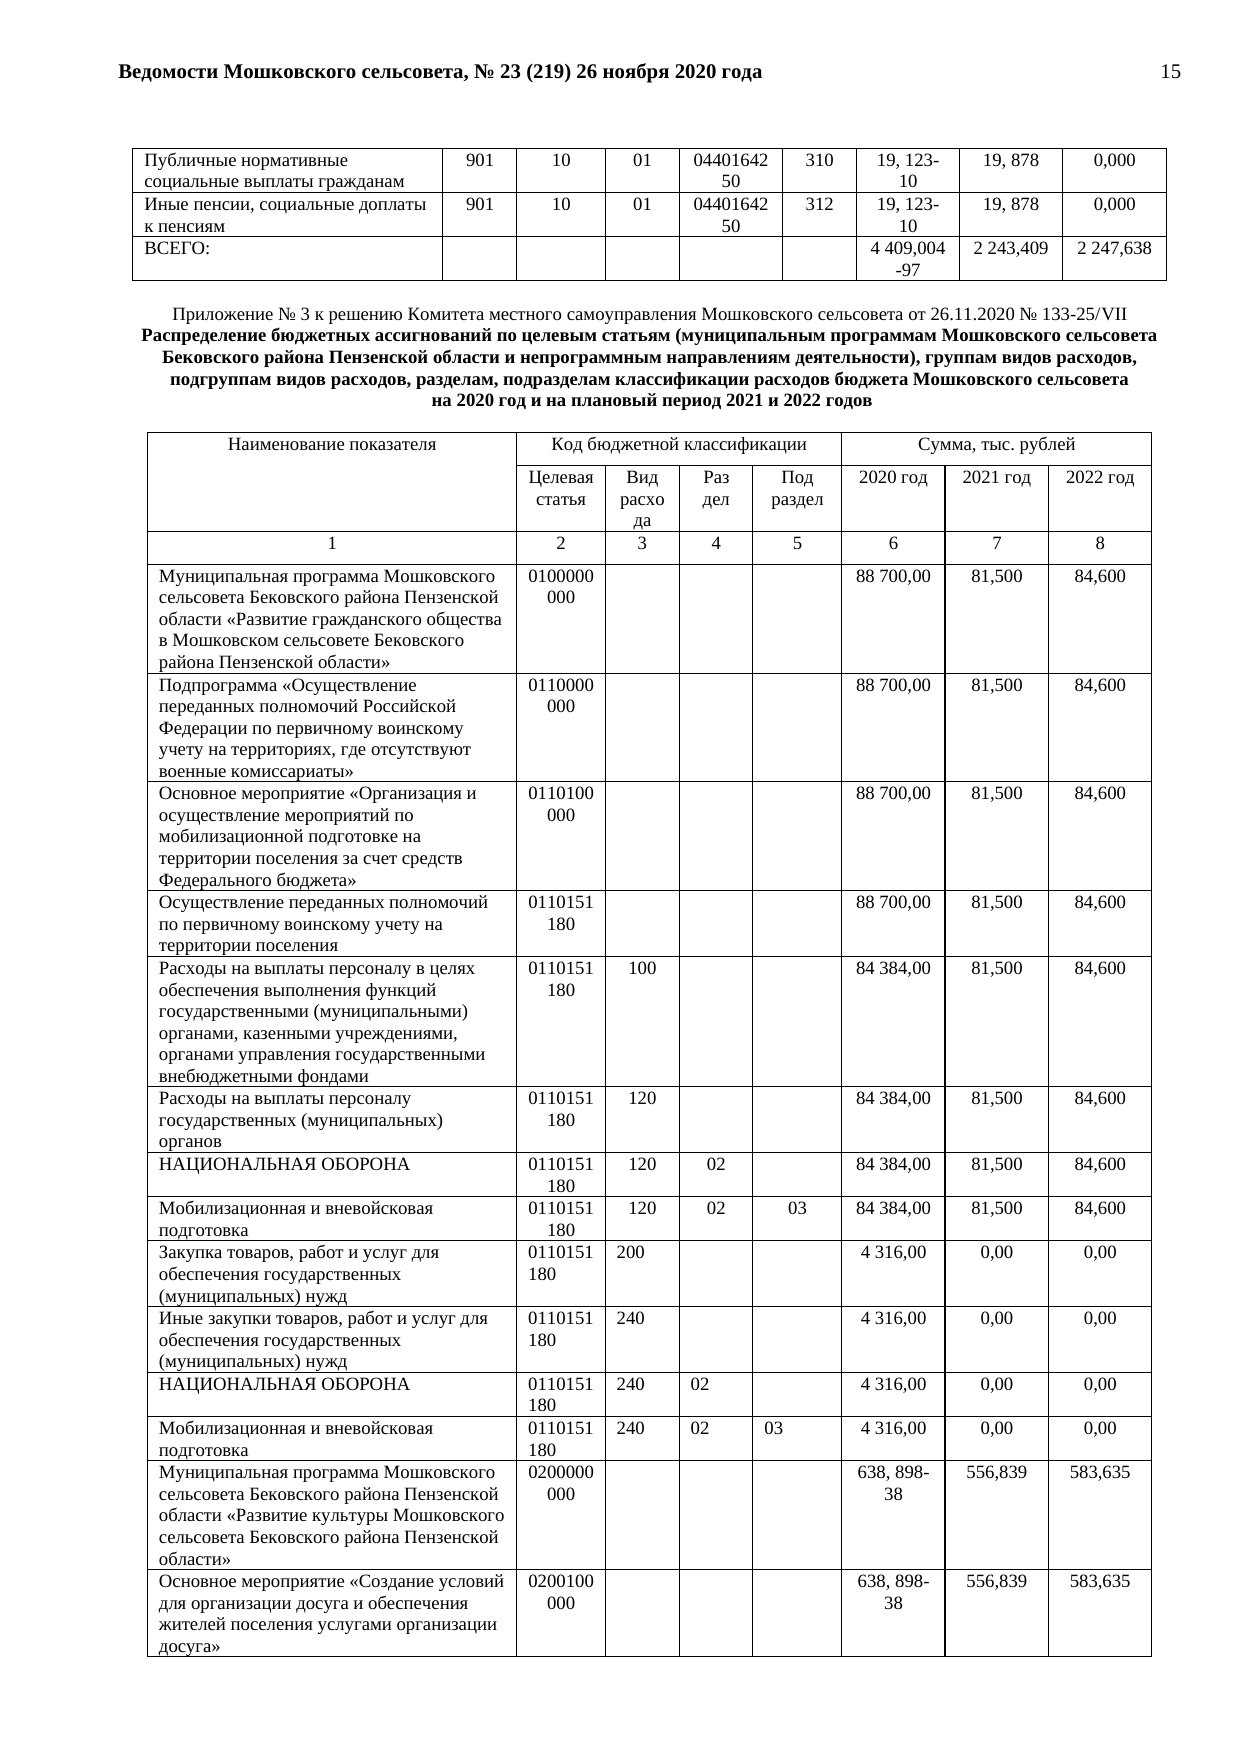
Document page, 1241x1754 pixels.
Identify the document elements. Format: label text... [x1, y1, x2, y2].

table_cell 19, 878 [960, 193, 1062, 236]
table_header Наименование показателя [148, 433, 516, 531]
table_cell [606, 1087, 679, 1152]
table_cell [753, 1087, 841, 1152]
table_cell Целевая статья [517, 466, 605, 531]
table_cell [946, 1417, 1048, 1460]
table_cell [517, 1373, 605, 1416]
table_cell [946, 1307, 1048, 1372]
table_cell 310 [783, 149, 856, 192]
table_cell 2020 год [842, 466, 944, 531]
table_cell 901 [443, 193, 516, 236]
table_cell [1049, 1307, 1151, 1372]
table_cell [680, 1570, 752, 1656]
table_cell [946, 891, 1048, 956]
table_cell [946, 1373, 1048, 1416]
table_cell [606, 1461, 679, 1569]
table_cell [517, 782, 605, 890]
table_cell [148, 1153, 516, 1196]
table_cell 0,000 [1063, 149, 1166, 192]
table_cell 2 247,638 [1063, 237, 1166, 280]
table_cell [606, 237, 679, 280]
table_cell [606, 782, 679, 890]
table_cell 19, 123-10 [857, 193, 959, 236]
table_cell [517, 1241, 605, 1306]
table_cell 10 [517, 193, 605, 236]
table_cell 1 [148, 532, 516, 563]
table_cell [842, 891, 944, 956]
table_cell 4 409,004-97 [857, 237, 959, 280]
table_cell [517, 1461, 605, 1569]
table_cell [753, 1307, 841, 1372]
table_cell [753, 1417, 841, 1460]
subtitle на 2020 год и на плановый период 2021 и 2022 годов [118, 389, 1181, 411]
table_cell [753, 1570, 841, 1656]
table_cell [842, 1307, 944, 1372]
table_header Сумма, тыс. рублей [842, 433, 1151, 465]
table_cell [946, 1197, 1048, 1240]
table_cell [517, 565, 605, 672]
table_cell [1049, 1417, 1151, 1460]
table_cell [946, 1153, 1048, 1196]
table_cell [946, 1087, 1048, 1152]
table_cell 2022 год [1049, 466, 1151, 531]
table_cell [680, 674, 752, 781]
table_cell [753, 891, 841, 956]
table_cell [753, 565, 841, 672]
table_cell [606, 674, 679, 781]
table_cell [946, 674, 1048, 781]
table_cell [443, 237, 516, 280]
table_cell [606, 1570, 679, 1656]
table_cell [680, 237, 782, 280]
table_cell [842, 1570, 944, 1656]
table_cell [517, 237, 605, 280]
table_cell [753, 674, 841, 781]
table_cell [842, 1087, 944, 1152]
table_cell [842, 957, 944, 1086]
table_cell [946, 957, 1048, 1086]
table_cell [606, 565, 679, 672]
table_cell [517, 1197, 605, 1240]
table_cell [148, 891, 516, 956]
table_cell Раз дел [680, 466, 752, 531]
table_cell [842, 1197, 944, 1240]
table_cell 2 243,409 [960, 237, 1062, 280]
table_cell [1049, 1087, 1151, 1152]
table_header Код бюджетной классификации [517, 433, 841, 465]
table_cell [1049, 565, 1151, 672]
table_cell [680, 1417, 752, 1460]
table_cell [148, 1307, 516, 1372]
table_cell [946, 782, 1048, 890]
table_cell Иные пенсии, социальные доплаты к пенсиям [133, 193, 442, 236]
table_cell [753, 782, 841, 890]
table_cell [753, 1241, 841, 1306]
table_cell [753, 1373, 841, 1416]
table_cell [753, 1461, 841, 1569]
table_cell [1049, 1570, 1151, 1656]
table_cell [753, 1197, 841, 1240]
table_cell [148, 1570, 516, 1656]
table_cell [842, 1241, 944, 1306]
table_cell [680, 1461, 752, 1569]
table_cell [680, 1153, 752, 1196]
table_cell 2 [517, 532, 605, 563]
table_cell Под раздел [753, 466, 841, 531]
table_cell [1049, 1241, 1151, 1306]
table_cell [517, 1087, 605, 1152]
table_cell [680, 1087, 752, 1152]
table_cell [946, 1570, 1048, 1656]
table_cell 19, 878 [960, 149, 1062, 192]
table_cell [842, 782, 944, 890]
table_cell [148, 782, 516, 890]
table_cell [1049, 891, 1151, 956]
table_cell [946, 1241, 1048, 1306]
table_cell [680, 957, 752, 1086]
table_cell 312 [783, 193, 856, 236]
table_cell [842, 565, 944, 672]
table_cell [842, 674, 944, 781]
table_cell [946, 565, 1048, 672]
table_cell 01 [606, 193, 679, 236]
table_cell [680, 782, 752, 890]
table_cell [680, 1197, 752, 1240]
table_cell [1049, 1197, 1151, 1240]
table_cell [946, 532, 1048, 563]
table_cell 5 [753, 532, 841, 563]
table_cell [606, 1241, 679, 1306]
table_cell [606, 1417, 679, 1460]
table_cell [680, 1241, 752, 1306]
subtitle Бековского района Пензенской области и непрограммным направлениям деятельности), группам видов расходов, [118, 346, 1181, 367]
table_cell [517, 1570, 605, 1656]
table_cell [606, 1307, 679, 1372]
table_cell 0440164250 [680, 149, 782, 192]
table_cell 4 [680, 532, 752, 563]
subtitle подгруппам видов расходов, разделам, подразделам классификации расходов бюджета Мошковского сельсовета [118, 367, 1181, 389]
table_cell 0,000 [1063, 193, 1166, 236]
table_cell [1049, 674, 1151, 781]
table_cell 901 [443, 149, 516, 192]
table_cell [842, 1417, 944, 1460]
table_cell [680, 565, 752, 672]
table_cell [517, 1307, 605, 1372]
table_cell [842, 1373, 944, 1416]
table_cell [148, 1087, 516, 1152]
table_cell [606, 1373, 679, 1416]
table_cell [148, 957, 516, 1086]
table_cell 0440164250 [680, 193, 782, 236]
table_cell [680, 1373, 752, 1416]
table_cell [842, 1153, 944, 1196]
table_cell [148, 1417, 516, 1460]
table_cell 01 [606, 149, 679, 192]
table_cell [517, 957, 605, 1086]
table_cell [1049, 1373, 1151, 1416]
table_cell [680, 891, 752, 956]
table_cell Публичные нормативные социальные выплаты гражданам [133, 149, 442, 192]
table_cell Вид расхода [606, 466, 679, 531]
table_cell 10 [517, 149, 605, 192]
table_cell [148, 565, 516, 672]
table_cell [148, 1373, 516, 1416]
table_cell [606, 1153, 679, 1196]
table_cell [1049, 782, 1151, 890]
table_cell 3 [606, 532, 679, 563]
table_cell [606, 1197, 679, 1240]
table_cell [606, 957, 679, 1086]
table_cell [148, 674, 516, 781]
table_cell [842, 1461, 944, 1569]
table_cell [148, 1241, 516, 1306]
table_cell 6 [842, 532, 944, 563]
subtitle Распределение бюджетных ассигнований по целевым статьям (муниципальным программам Мошковского сельсовета [118, 324, 1181, 346]
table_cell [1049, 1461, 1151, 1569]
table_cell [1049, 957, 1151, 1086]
table_cell ВСЕГО: [133, 237, 442, 280]
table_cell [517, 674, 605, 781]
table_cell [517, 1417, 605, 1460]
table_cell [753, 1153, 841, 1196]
table_cell 19, 123-10 [857, 149, 959, 192]
text Приложение № 3 к решению Комитета местного самоуправления Мошковского сельсовета от 26.11.2020 № 133-25/VII [118, 303, 1181, 324]
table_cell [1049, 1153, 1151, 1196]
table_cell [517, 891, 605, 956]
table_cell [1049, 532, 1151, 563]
table_cell 2021 год [946, 466, 1048, 531]
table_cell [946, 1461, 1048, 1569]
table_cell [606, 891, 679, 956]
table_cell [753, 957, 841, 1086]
table_cell [783, 237, 856, 280]
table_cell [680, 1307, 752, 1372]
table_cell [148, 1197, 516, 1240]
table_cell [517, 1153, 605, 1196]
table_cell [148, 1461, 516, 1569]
